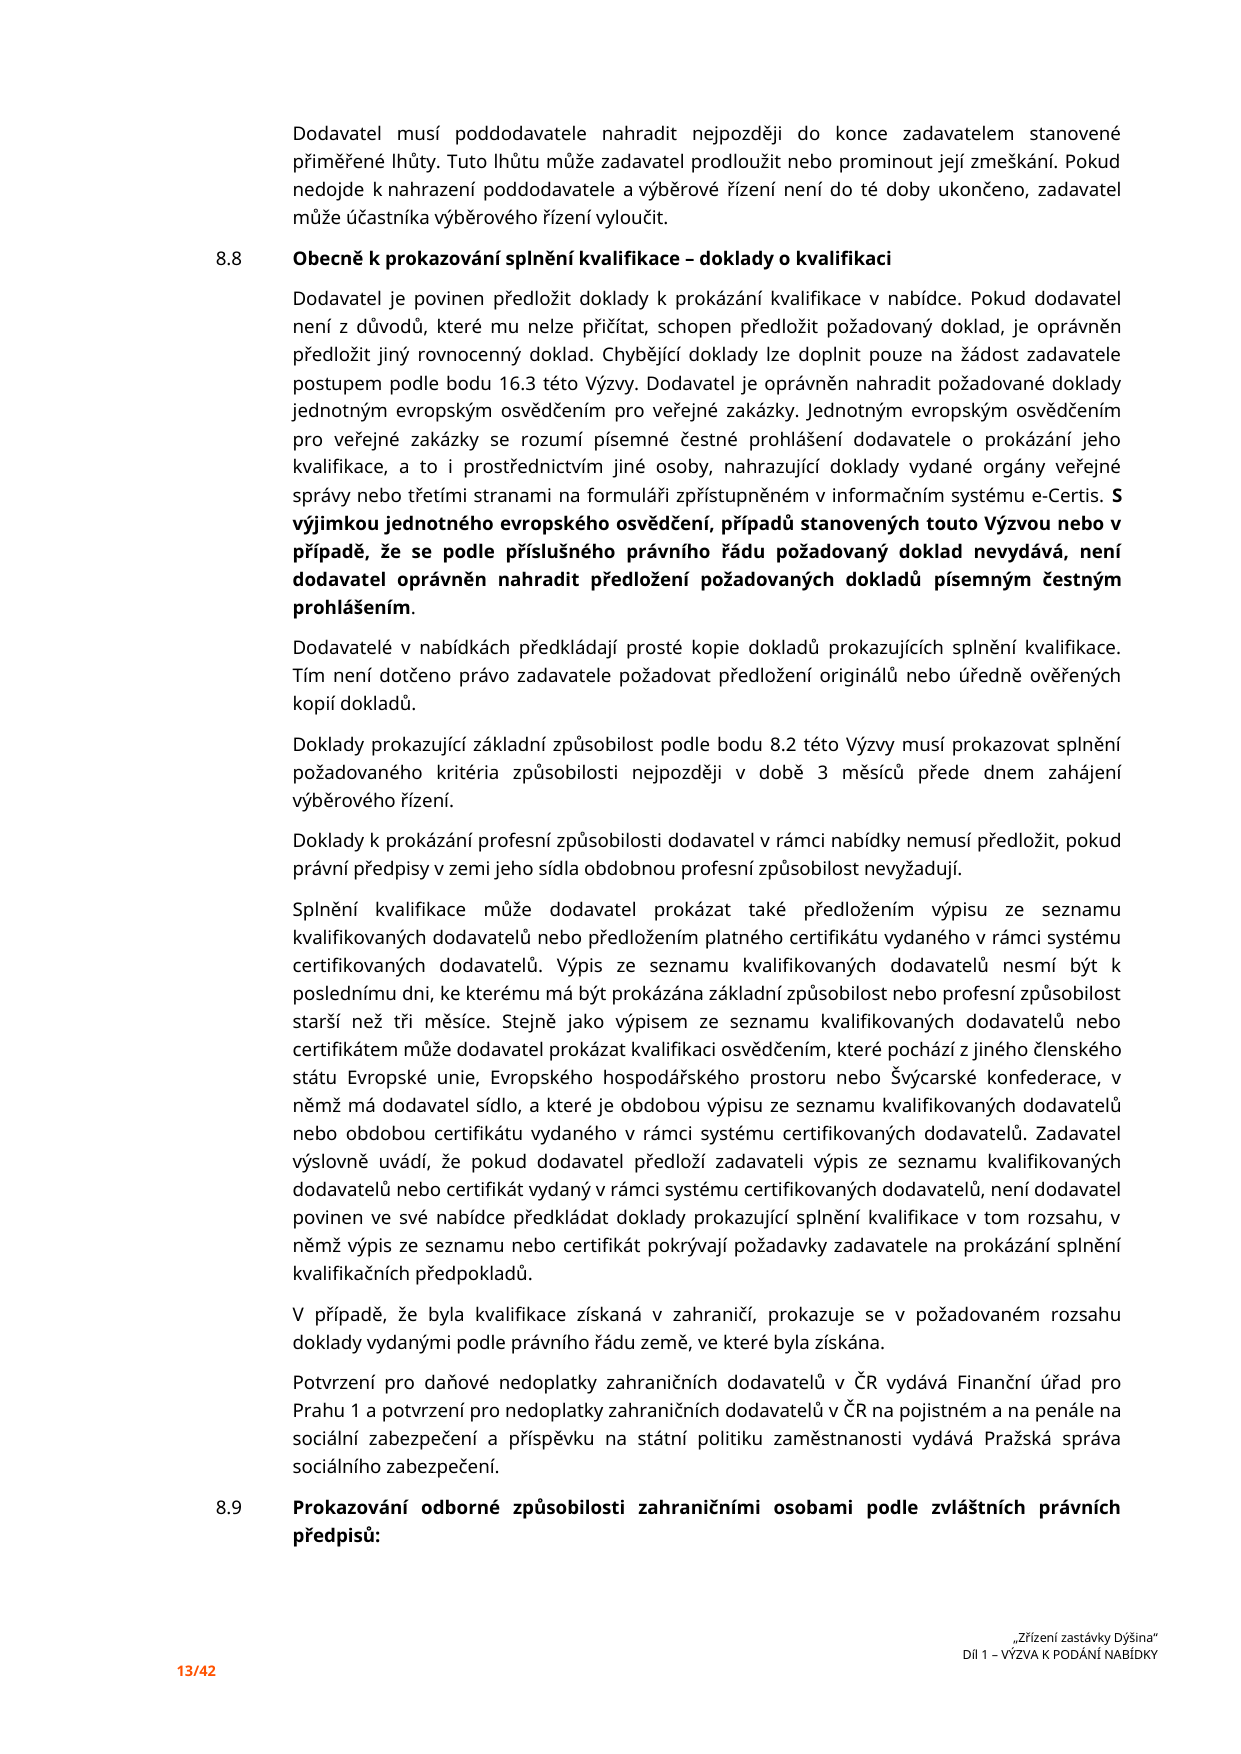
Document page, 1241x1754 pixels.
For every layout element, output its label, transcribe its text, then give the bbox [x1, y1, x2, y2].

text Doklady prokazující základní způsobilost podle bodu 8.2 této Výzvy musí prokazovat splnění požadovaného kritéria způsobilosti nejpozději v době 3 měsíců přede dnem zahájení výběrového řízení. [292, 731, 1122, 813]
text V případě, že byla kvalifikace získaná v zahraničí, prokazuje se v požadovaném rozsahu doklady vydanými podle právního řádu země, ve které byla získána. [292, 1301, 1122, 1354]
text Doklady k prokázání profesní způsobilosti dodavatel v rámci nabídky nemusí předložit, pokud právní předpisy v zemi jeho sídla obdobnou profesní způsobilost nevyžadují. [292, 828, 1122, 881]
text Obecně k prokazování splnění kvalifikace – doklady o kvalifikaci [216, 245, 1122, 271]
text Potvrzení pro daňové nedoplatky zahraničních dodavatelů v ČR vydává Finanční úřad pro Prahu 1 a potvrzení pro nedoplatky zahraničních dodavatelů v ČR na pojistném a na penále na sociální zabezpečení a příspěvku na státní politiku zaměstnanosti vydává Pražská správa sociálního zabezpečení. [292, 1369, 1122, 1479]
list Dodavatel musí poddodavatele nahradit nejpozději do konce zadavatelem stanovené přiměřené lhůty. Tuto lhůtu může zadavatel prodloužit nebo prominout její zmeškání. Pokud nedojde k nahrazení poddodavatele a výběrové řízení není do té doby ukončeno, zadavatel může účastníka výběrového řízení vyloučit. [292, 121, 1122, 230]
text Prokazování odborné způsobilosti zahraničními osobami podle zvláštních právních předpisů: [216, 1494, 1122, 1548]
text Dodavatel je povinen předložit doklady k prokázání kvalifikace v nabídce. Pokud dodavatel není z důvodů, které mu nelze přičítat, schopen předložit požadovaný doklad, je oprávněn předložit jiný rovnocenný doklad. Chybějící doklady lze doplnit pouze na žádost zadavatele postupem podle bodu 16.3 této Výzvy. Dodavatel je oprávněn nahradit požadované doklady jednotným evropským osvědčením pro veřejné zakázky. Jednotným evropským osvědčením pro veřejné zakázky se rozumí písemné čestné prohlášení dodavatele o prokázání jeho kvalifikace, a to i prostřednictvím jiné osoby, nahrazující doklady vydané orgány veřejné správy nebo třetími stranami na formuláři zpřístupněném v informačním systému e-Certis. S výjimkou jednotného evropského osvědčení, případů stanovených touto Výzvou nebo v případě, že se podle příslušného právního řádu požadovaný doklad nevydává, není dodavatel oprávněn nahradit předložení požadovaných dokladů písemným čestným prohlášením. [292, 286, 1122, 619]
text Dodavatelé v nabídkách předkládají prosté kopie dokladů prokazujících splnění kvalifikace. Tím není dotčeno právo zadavatele požadovat předložení originálů nebo úředně ověřených kopií dokladů. [292, 634, 1122, 716]
text Splnění kvalifikace může dodavatel prokázat také předložením výpisu ze seznamu kvalifikovaných dodavatelů nebo předložením platného certifikátu vydaného v rámci systému certifikovaných dodavatelů. Výpis ze seznamu kvalifikovaných dodavatelů nesmí být k poslednímu dni, ke kterému má být prokázána základní způsobilost nebo profesní způsobilost starší než tři měsíce. Stejně jako výpisem ze seznamu kvalifikovaných dodavatelů nebo certifikátem může dodavatel prokázat kvalifikaci osvědčením, které pochází z jiného členského státu Evropské unie, Evropského hospodářského prostoru nebo Švýcarské konfederace, v němž má dodavatel sídlo, a které je obdobou výpisu ze seznamu kvalifikovaných dodavatelů nebo obdobou certifikátu vydaného v rámci systému certifikovaných dodavatelů. Zadavatel výslovně uvádí, že pokud dodavatel předloží zadavateli výpis ze seznamu kvalifikovaných dodavatelů nebo certifikát vydaný v rámci systému certifikovaných dodavatelů, není dodavatel povinen ve své nabídce předkládat doklady prokazující splnění kvalifikace v tom rozsahu, v němž výpis ze seznamu nebo certifikát pokrývají požadavky zadavatele na prokázání splnění kvalifikačních předpokladů. [292, 896, 1122, 1286]
